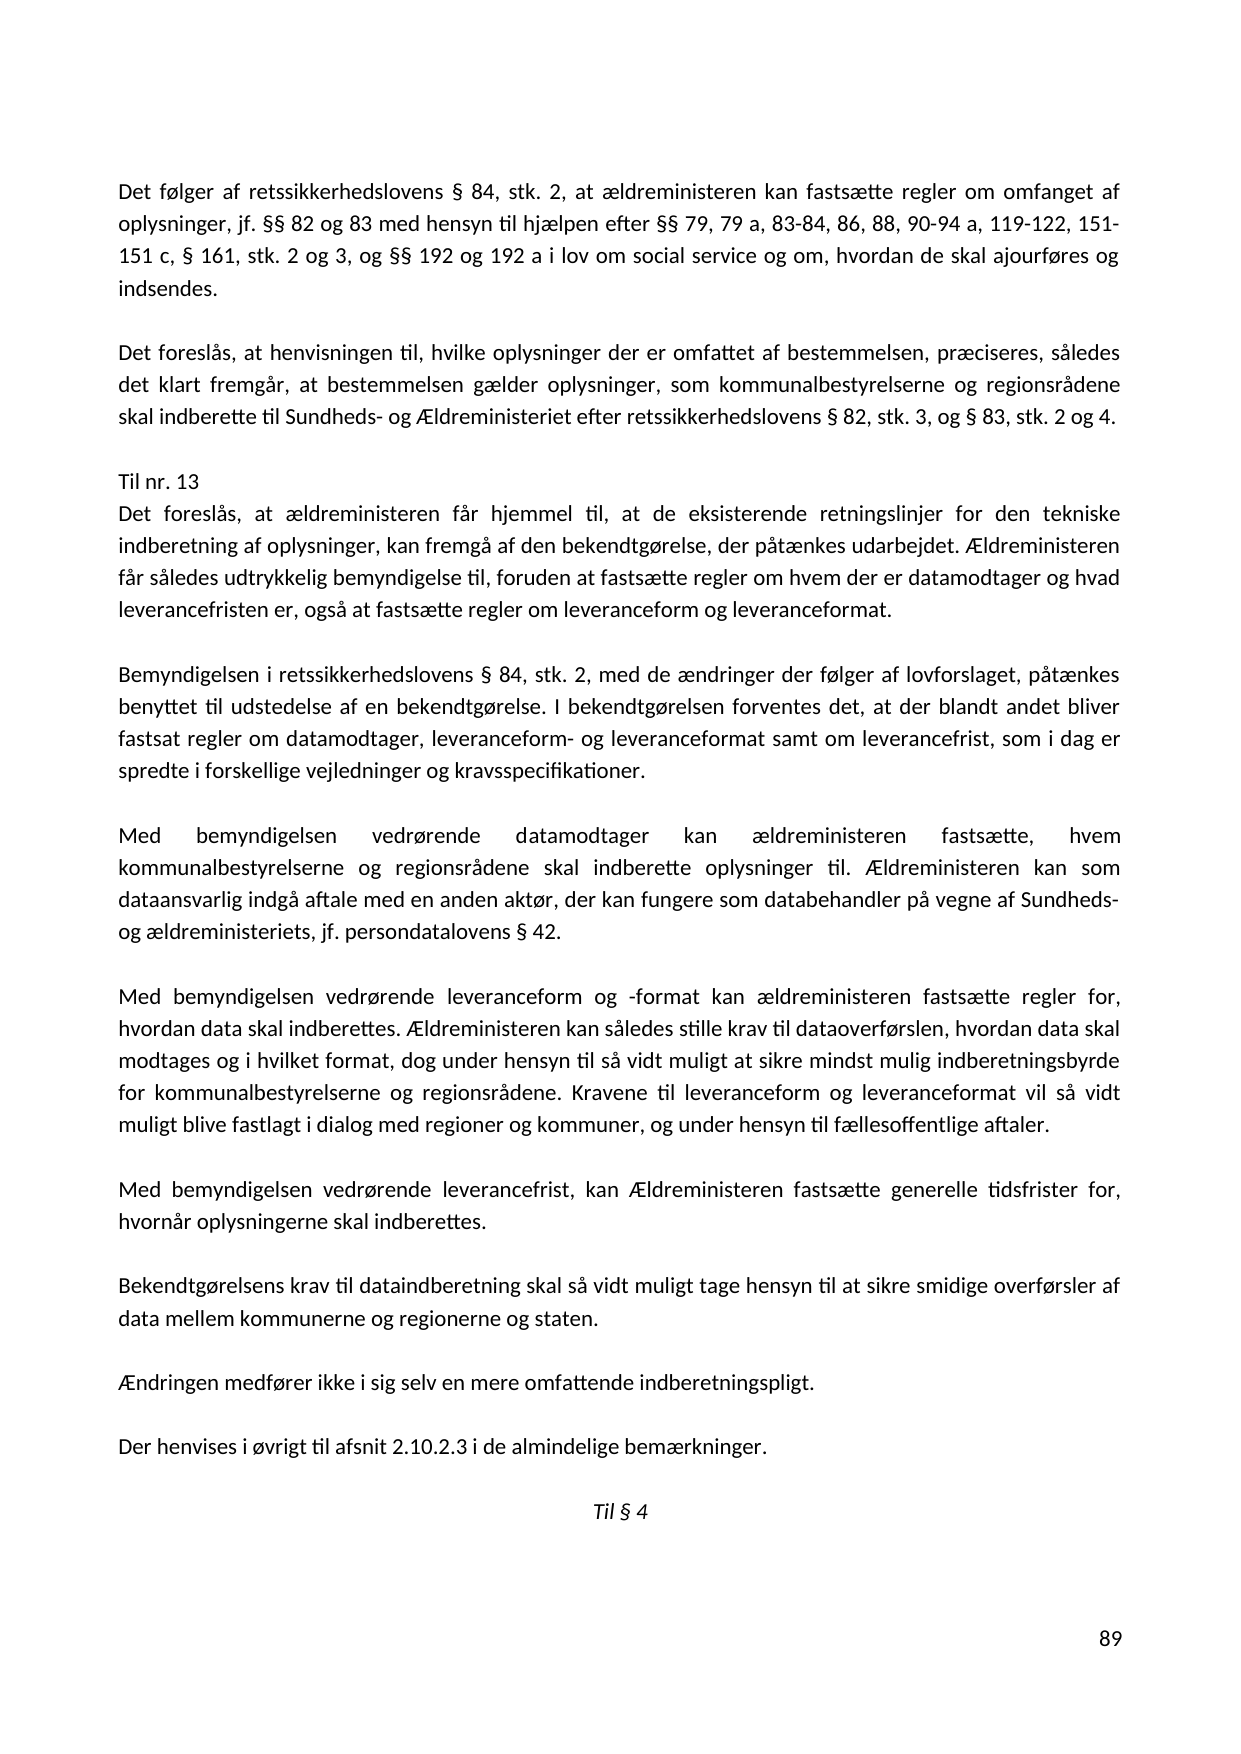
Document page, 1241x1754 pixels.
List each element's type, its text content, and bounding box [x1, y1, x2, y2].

text Bemyndigelsen i retssikkerhedslovens § 84, stk. 2, med de ændringer der følger af lovforslaget, påtænkes benyttet til udstedelse af en bekendtgørelse. I bekendtgørelsen forventes det, at der blandt andet bliver fastsat regler om datamodtager, leveranceform- og leveranceformat samt om leverancefrist, som i dag er spredte i forskellige vejledninger og kravsspecifikationer. [118, 660, 1122, 784]
text Bekendtgørelsens krav til dataindberetning skal så vidt muligt tage hensyn til at sikre smidige overførsler af data mellem kommunerne og regionerne og staten. [118, 1272, 1122, 1332]
text Til § 4 [118, 1497, 1122, 1525]
text Det følger af retssikkerhedslovens § 84, stk. 2, at ældreministeren kan fastsætte regler om omfanget af oplysninger, jf. §§ 82 og 83 med hensyn til hjælpen efter §§ 79, 79 a, 83-84, 86, 88, 90-94 a, 119-122, 151-151 c, § 161, stk. 2 og 3, og §§ 192 og 192 a i lov om social service og om, hvordan de skal ajourføres og indsendes. [118, 177, 1122, 302]
text Med bemyndigelsen vedrørende leveranceform og -format kan ældreministeren fastsætte regler for, hvordan data skal indberettes. Ældreministeren kan således stille krav til dataoverførslen, hvordan data skal modtages og i hvilket format, dog under hensyn til så vidt muligt at sikre mindst mulig indberetningsbyrde for kommunalbestyrelserne og regionsrådene. Kravene til leveranceform og leveranceformat vil så vidt muligt blive fastlagt i dialog med regioner og kommuner, og under hensyn til fællesoffentlige aftaler. [118, 982, 1122, 1139]
text Det foreslås, at ældreministeren får hjemmel til, at de eksisterende retningslinjer for den tekniske indberetning af oplysninger, kan fremgå af den bekendtgørelse, der påtænkes udarbejdet. Ældreministeren får således udtrykkelig bemyndigelse til, foruden at fastsætte regler om hvem der er datamodtager og hvad leverancefristen er, også at fastsætte regler om leveranceform og leveranceformat. [118, 499, 1122, 624]
text Til nr. 13 [118, 467, 1122, 495]
text Det foreslås, at henvisningen til, hvilke oplysninger der er omfattet af bestemmelsen, præciseres, således det klart fremgår, at bestemmelsen gælder oplysninger, som kommunalbestyrelserne og regionsrådene skal indberette til Sundheds- og Ældreministeriet efter retssikkerhedslovens § 82, stk. 3, og § 83, stk. 2 og 4. [118, 338, 1122, 431]
text Med bemyndigelsen vedrørende datamodtager kan ældreministeren fastsætte, hvem kommunalbestyrelserne og regionsrådene skal indberette oplysninger til. Ældreministeren kan som dataansvarlig indgå aftale med en anden aktør, der kan fungere som databehandler på vegne af Sundheds- og ældreministeriets, jf. persondatalovens § 42. [118, 821, 1122, 946]
text Der henvises i øvrigt til afsnit 2.10.2.3 i de almindelige bemærkninger. [118, 1432, 1122, 1461]
text Med bemyndigelsen vedrørende leverancefrist, kan Ældreministeren fastsætte generelle tidsfrister for, hvornår oplysningerne skal indberettes. [118, 1175, 1122, 1235]
text Ændringen medfører ikke i sig selv en mere omfattende indberetningspligt. [118, 1368, 1122, 1396]
